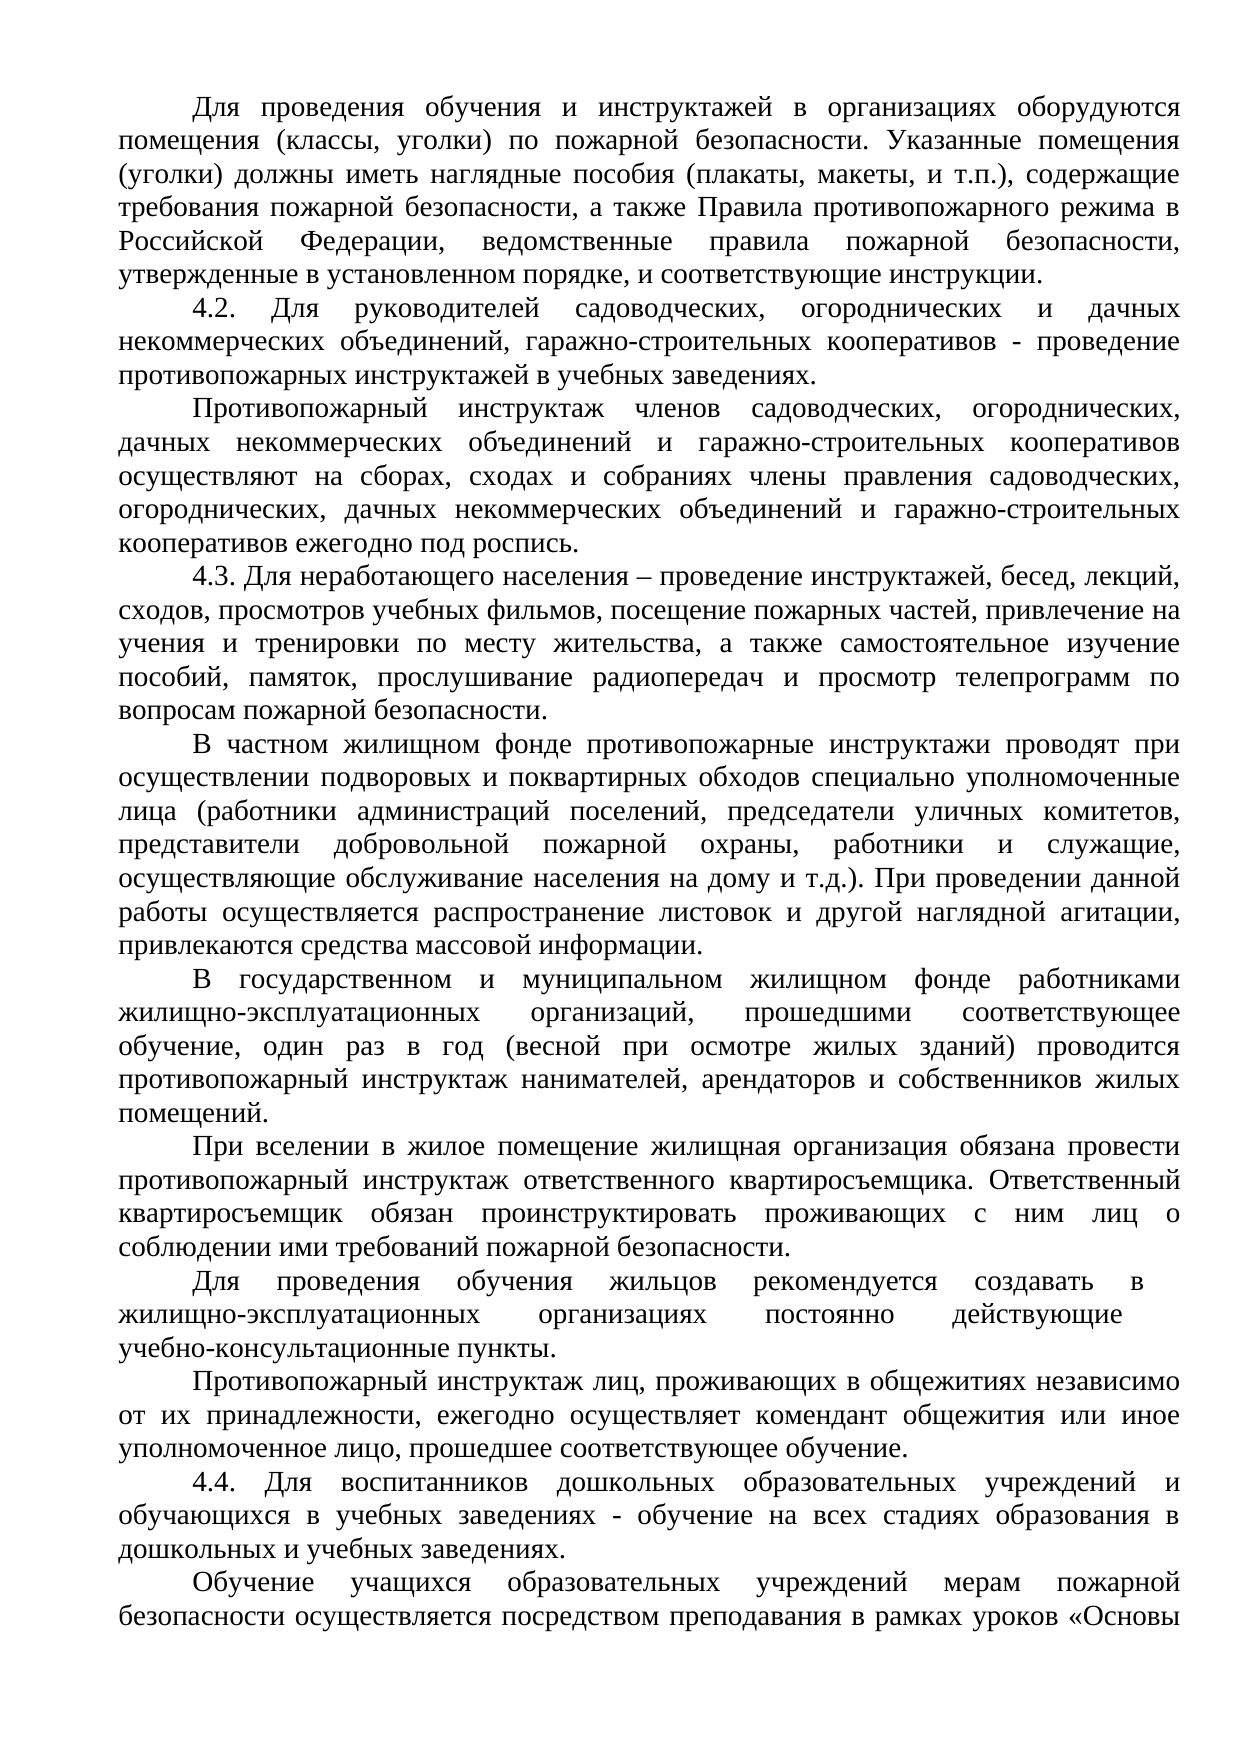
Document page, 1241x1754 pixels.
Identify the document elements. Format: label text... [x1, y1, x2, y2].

text 4.4. Для воспитанников дошкольных образовательных учреждений и обучающихся в учебных заведениях - обучение на всех стадиях образования в дошкольных и учебных заведениях. [118, 1464, 1181, 1564]
text Для проведения обучения и инструктажей в организациях оборудуются помещения (классы, уголки) по пожарной безопасности. Указанные помещения (уголки) должны иметь наглядные пособия (плакаты, макеты, и т.п.), содержащие требования пожарной безопасности, а также Правила противопожарного режима в Российской Федерации, ведомственные правила пожарной безопасности, утвержденные в установленном порядке, и соответствующие инструкции. [118, 89, 1181, 290]
text Противопожарный инструктаж лиц, проживающих в общежитиях независимо от их принадлежности, ежегодно осуществляет комендант общежития или иное уполномоченное лицо, прошедшее соответствующее обучение. [118, 1363, 1181, 1464]
text 4.3. Для неработающего населения – проведение инструктажей, бесед, лекций, сходов, просмотров учебных фильмов, посещение пожарных частей, привлечение на учения и тренировки по месту жительства, а также самостоятельное изучение пособий, памяток, прослушивание радиопередач и просмотр телепрограмм по вопросам пожарной безопасности. [118, 558, 1181, 726]
text При вселении в жилое помещение жилищная организация обязана провести противопожарный инструктаж ответственного квартиросъемщика. Ответственный квартиросъемщик обязан проинструктировать проживающих с ним лиц о соблюдении ими требований пожарной безопасности. [118, 1128, 1181, 1263]
text В государственном и муниципальном жилищном фонде работниками жилищно-эксплуатационных организаций, прошедшими соответствующее обучение, один раз в год (весной при осмотре жилых зданий) проводится противопожарный инструктаж нанимателей, арендаторов и собственников жилых помещений. [118, 961, 1181, 1128]
text Для проведения обучения жильцов рекомендуется создавать в жилищно-эксплуатационных организациях постоянно действующие учебно-консультационные пункты. [118, 1263, 1181, 1363]
text 4.2. Для руководителей садоводческих, огороднических и дачных некоммерческих объединений, гаражно-строительных кооперативов - проведение противопожарных инструктажей в учебных заведениях. [118, 290, 1181, 391]
text В частном жилищном фонде противопожарные инструктажи проводят при осуществлении подворовых и поквартирных обходов специально уполномоченные лица (работники администраций поселений, председатели уличных комитетов, представители добровольной пожарной охраны, работники и служащие, осуществляющие обслуживание населения на дому и т.д.). При проведении данной работы осуществляется распространение листовок и другой наглядной агитации, привлекаются средства массовой информации. [118, 726, 1181, 961]
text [118, 1564, 1181, 1632]
text Противопожарный инструктаж членов садоводческих, огороднических, дачных некоммерческих объединений и гаражно-строительных кооперативов осуществляют на сборах, сходах и собраниях члены правления садоводческих, огороднических, дачных некоммерческих объединений и гаражно-строительных кооперативов ежегодно под роспись. [118, 391, 1181, 558]
